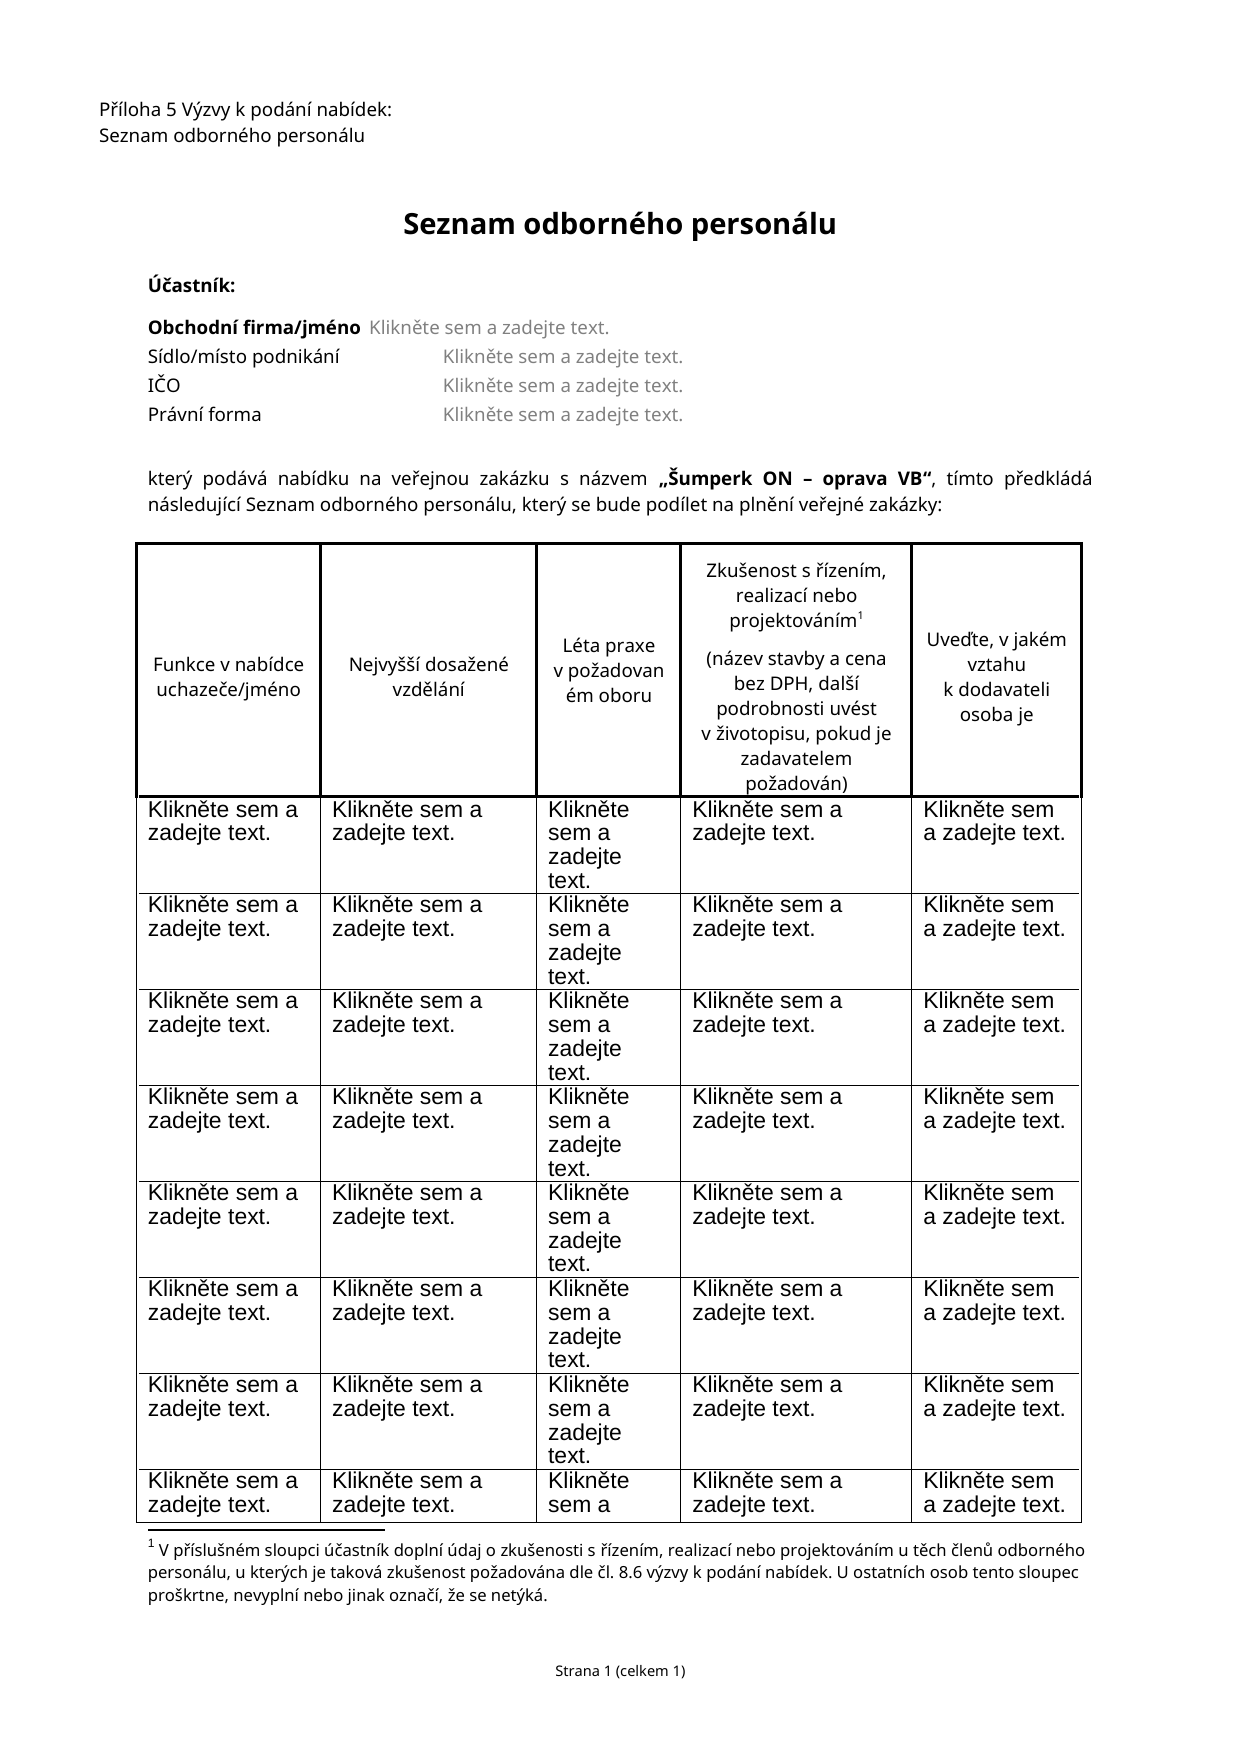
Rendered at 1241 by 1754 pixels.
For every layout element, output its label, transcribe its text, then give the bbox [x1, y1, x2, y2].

text Právní forma [148, 398, 1093, 427]
text Účastník: [148, 268, 1093, 299]
table_header Zkušenost s řízením, realizací nebo projektováním (název stavby a cena bez DPH, další podrobnosti uvést v životopisu, pokud je zadavatelem požadován) [682, 545, 910, 795]
text který podává nabídku na veřejnou zakázku s názvem „Šumperk ON – oprava VB“, tímto předkládá následující Seznam odborného personálu, který se bude podílet na plnění veřejné zakázky: [148, 465, 1093, 516]
text Obchodní firma/jméno [148, 311, 1093, 340]
text IČO [148, 369, 1093, 398]
table_header Léta praxe v požadovaném oboru [538, 545, 679, 795]
table_header Nejvyšší dosažené vzdělání [322, 545, 535, 795]
table_header Uveďte, v jakém vztahu k dodavateli osoba je [913, 545, 1080, 795]
text Sídlo/místo podnikání [148, 340, 1093, 369]
title Seznam odborného personálu [148, 203, 1093, 243]
table_header Funkce v nabídce uchazeče/jméno [138, 545, 319, 795]
